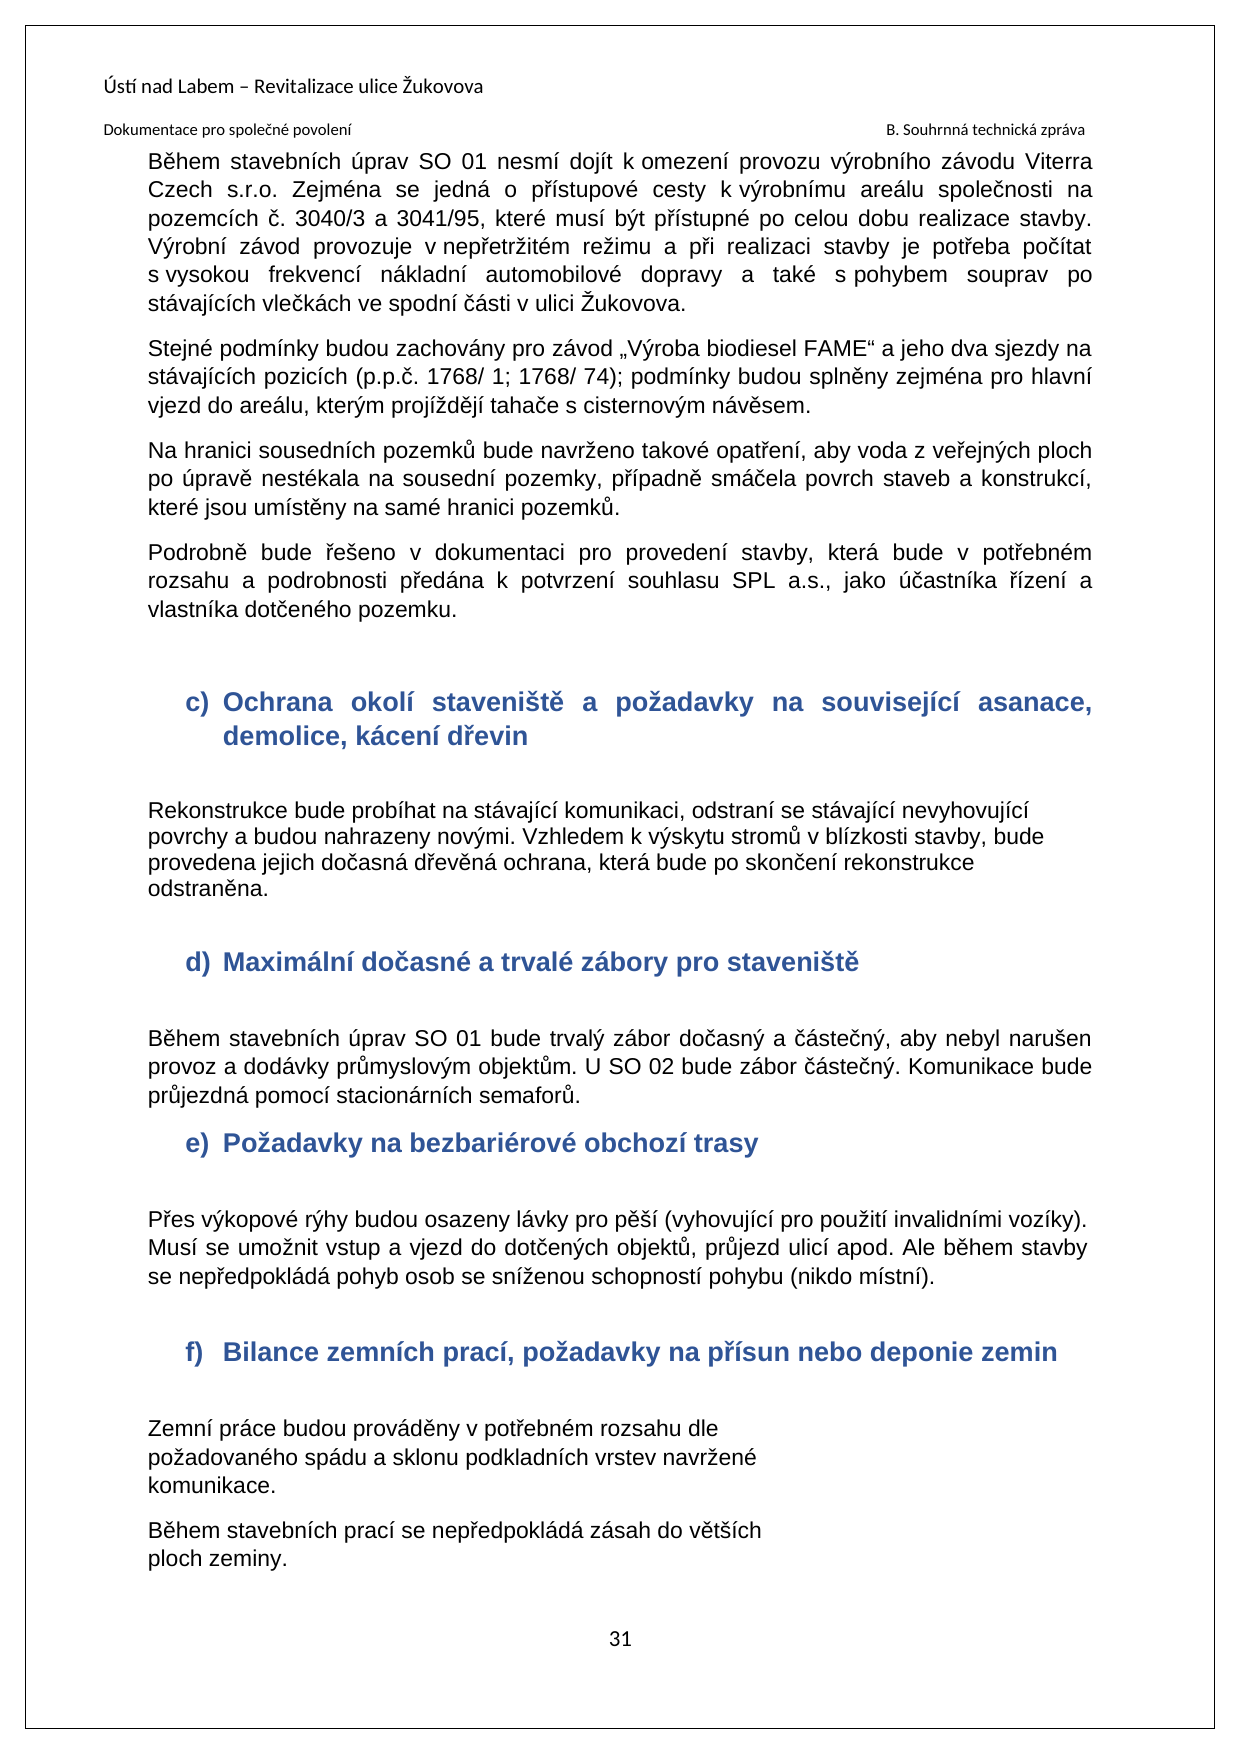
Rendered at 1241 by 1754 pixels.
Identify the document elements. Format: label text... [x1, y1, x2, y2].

text Podrobně bude řešeno v dokumentaci pro provedení stavby, která bude v potřebném rozsahu a podrobnosti předána k potvrzení souhlasu SPL a.s., jako účastníka řízení a vlastníka dotčeného pozemku. [148, 539, 1093, 622]
text Přes výkopové rýhy budou osazeny lávky pro pěší (vyhovující pro použití invalidními vozíky). Musí se umožnit vstup a vjezd do dotčených objektů, průjezd ulicí apod. Ale během stavby se nepředpokládá pohyb osob se sníženou schopností pohybu (nikdo místní). [148, 1206, 1088, 1289]
text Během stavebních úprav SO 01 bude trvalý zábor dočasný a částečný, aby nebyl narušen provoz a dodávky průmyslovým objektům. U SO 02 bude zábor částečný. Komunikace bude průjezdná pomocí stacionárních semaforů. [148, 1025, 1093, 1108]
subtitle Požadavky na bezbariérové obchozí trasy [185, 1127, 1093, 1158]
text Stejné podmínky budou zachovány pro závod „Výroba biodiesel FAME“ a jeho dva sjezdy na stávajících pozicích (p.p.č. 1768/ 1; 1768/ 74); podmínky budou splněny zejména pro hlavní vjezd do areálu, kterým projíždějí tahače s cisternovým návěsem. [148, 335, 1093, 418]
subtitle Ochrana okolí staveniště a požadavky na související asanace, demolice, kácení dřevin [185, 686, 1093, 751]
subtitle Bilance zemních prací, požadavky na přísun nebo deponie zemin [185, 1336, 1093, 1367]
text Zemní práce budou prováděny v potřebném rozsahu dle požadovaného spádu a sklonu podkladních vrstev navržené komunikace. [148, 1415, 795, 1498]
subtitle Maximální dočasné a trvalé zábory pro staveniště [185, 946, 1093, 977]
text Během stavebních prací se nepředpokládá zásah do větších ploch zeminy. [148, 1517, 795, 1572]
text Rekonstrukce bude probíhat na stávající komunikaci, odstraní se stávající nevyhovující povrchy a budou nahrazeny novými. Vzhledem k výskytu stromů v blízkosti stavby, bude provedena jejich dočasná dřevěná ochrana, která bude po skončení rekonstrukce odstraněna. [148, 798, 1076, 901]
text Během stavebních úprav SO 01 nesmí dojít k omezení provozu výrobního závodu Viterra Czech s.r.o. Zejména se jedná o přístupové cesty k výrobnímu areálu společnosti na pozemcích č. 3040/3 a 3041/95, které musí být přístupné po celou dobu realizace stavby. Výrobní závod provozuje v nepřetržitém režimu a při realizaci stavby je potřeba počítat s vysokou frekvencí nákladní automobilové dopravy a také s pohybem souprav po stávajících vlečkách ve spodní části v ulici Žukovova. [148, 148, 1093, 316]
text Na hranici sousedních pozemků bude navrženo takové opatření, aby voda z veřejných ploch po úpravě nestékala na sousední pozemky, případně smáčela povrch staveb a konstrukcí, které jsou umístěny na samé hranici pozemků. [148, 437, 1093, 520]
